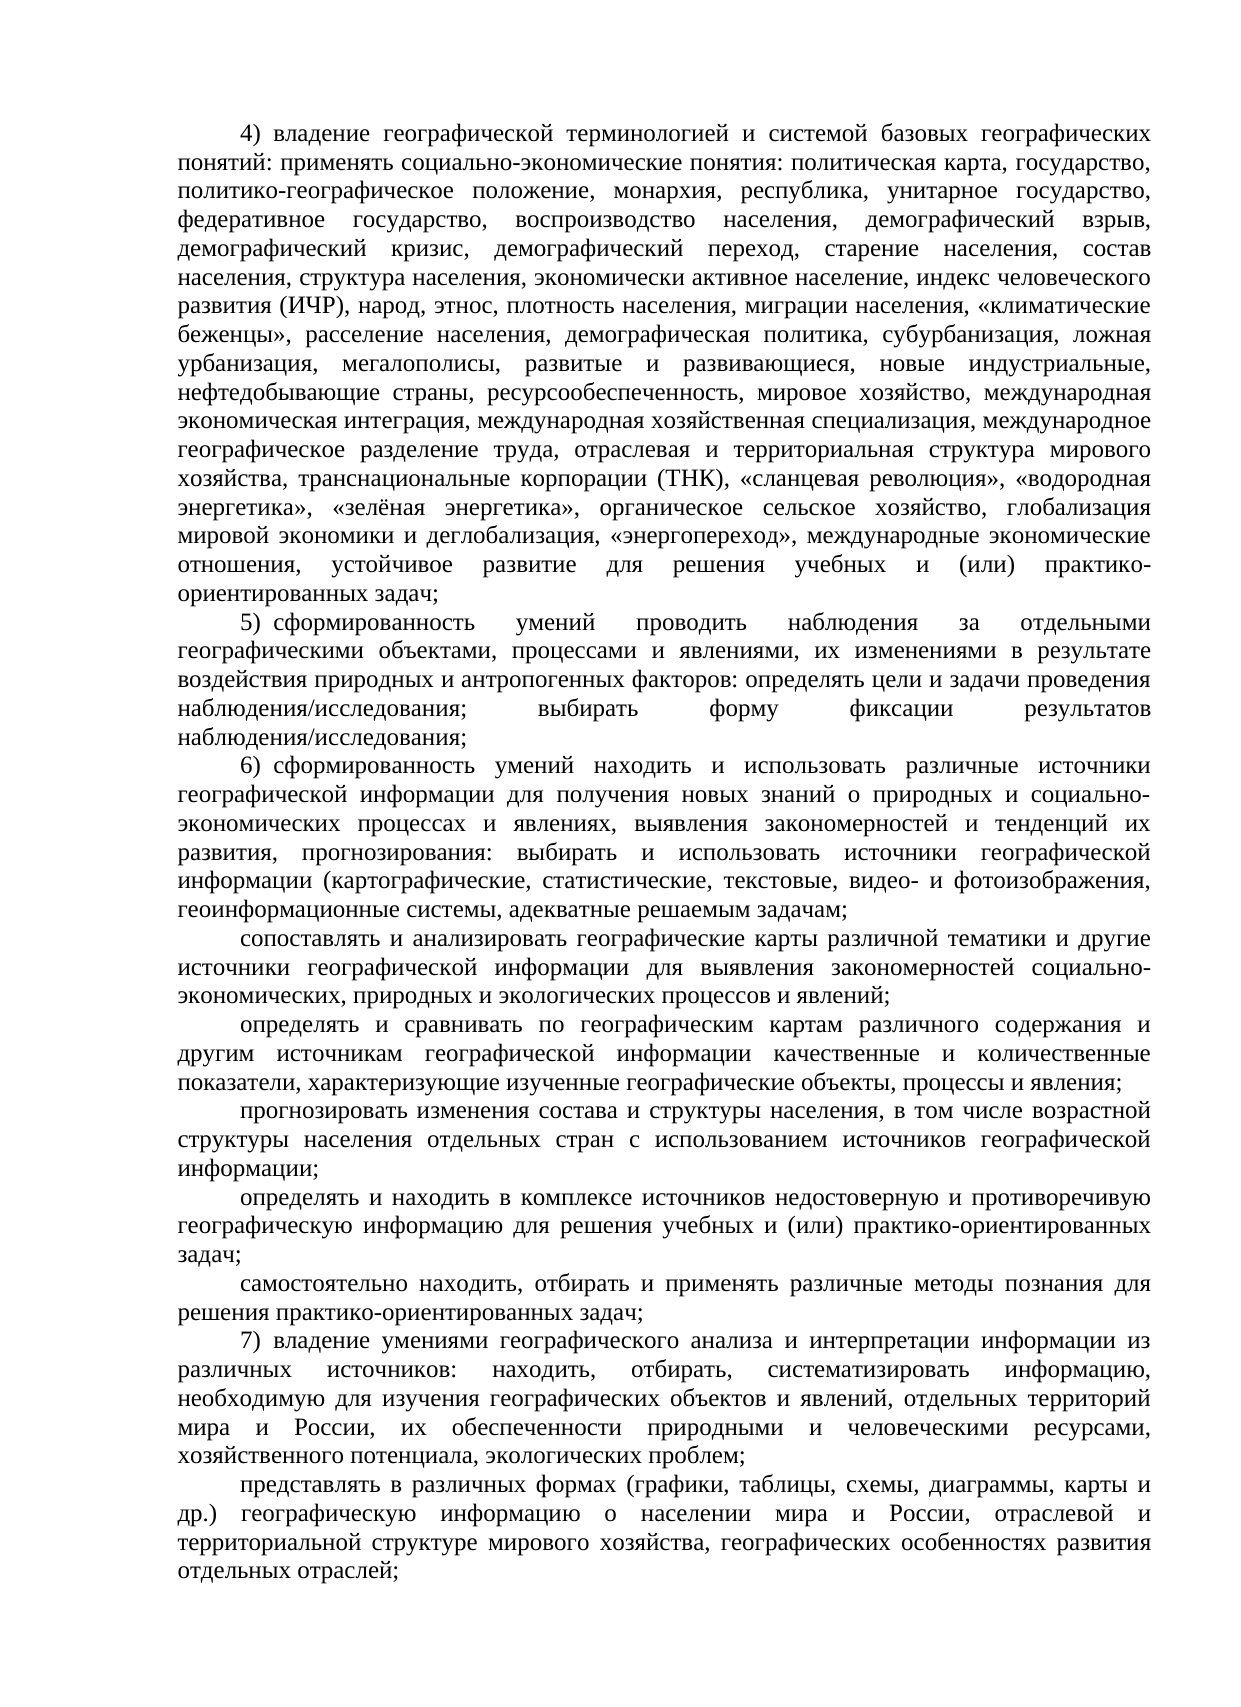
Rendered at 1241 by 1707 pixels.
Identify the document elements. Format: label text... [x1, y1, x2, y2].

text 5) сформированность умений проводить наблюдения за отдельными географическими объектами, процессами и явлениями, их изменениями в результате воздействия природных и антропогенных факторов: определять цели и задачи проведения наблюдения/исследования; выбирать форму фиксации результатов наблюдения/исследования; [177, 607, 1152, 751]
text 4) владение географической терминологией и системой базовых географических понятий: применять социально-экономические понятия: политическая карта, государство, политико-географическое положение, монархия, республика, унитарное государство, федеративное государство, воспроизводство населения, демографический взрыв, демографический кризис, демографический переход, старение населения, состав населения, структура населения, экономически активное население, индекс человеческого развития (ИЧР), народ, этнос, плотность населения, миграции населения, «климатические беженцы», расселение населения, демографическая политика, субурбанизация, ложная урбанизация, мегалополисы, развитые и развивающиеся, новые индустриальные, нефтедобывающие страны, ресурсообеспеченность, мировое хозяйство, международная экономическая интеграция, международная хозяйственная специализация, международное географическое разделение труда, отраслевая и территориальная структура мирового хозяйства, транснациональные корпорации (ТНК), «сланцевая революция», «водородная энергетика», «зелёная энергетика», органическое сельское хозяйство, глобализация мировой экономики и деглобализация, «энергопереход», международные экономические отношения, устойчивое развитие для решения учебных и (или) практико-ориентированных задач; [177, 118, 1152, 607]
text определять и сравнивать по географическим картам различного содержания и другим источникам географической информации качественные и количественные показатели, характеризующие изученные географические объекты, процессы и явления; [177, 1009, 1152, 1096]
text определять и находить в комплексе источников недостоверную и противоречивую географическую информацию для решения учебных и (или) практико-ориентированных задач; [177, 1182, 1152, 1268]
text представлять в различных формах (графики, таблицы, схемы, диаграммы, карты и др.) географическую информацию о населении мира и России, отраслевой и территориальной структуре мирового хозяйства, географических особенностях развития отдельных отраслей; [177, 1469, 1152, 1584]
text самостоятельно находить, отбирать и применять различные методы познания для решения практико-ориентированных задач; [177, 1268, 1152, 1326]
text прогнозировать изменения состава и структуры населения, в том числе возрастной структуры населения отдельных стран с использованием источников географической информации; [177, 1096, 1152, 1182]
text 6) сформированность умений находить и использовать различные источники географической информации для получения новых знаний о природных и социально-экономических процессах и явлениях, выявления закономерностей и тенденций их развития, прогнозирования: выбирать и использовать источники географической информации (картографические, статистические, текстовые, видео- и фотоизображения, геоинформационные системы, адекватные решаемым задачам; [177, 751, 1152, 923]
text 7) владение умениями географического анализа и интерпретации информации из различных источников: находить, отбирать, систематизировать информацию, необходимую для изучения географических объектов и явлений, отдельных территорий мира и России, их обеспеченности природными и человеческими ресурсами, хозяйственного потенциала, экологических проблем; [177, 1326, 1152, 1469]
text сопоставлять и анализировать географические карты различной тематики и другие источники географической информации для выявления закономерностей социально-экономических, природных и экологических процессов и явлений; [177, 923, 1152, 1009]
